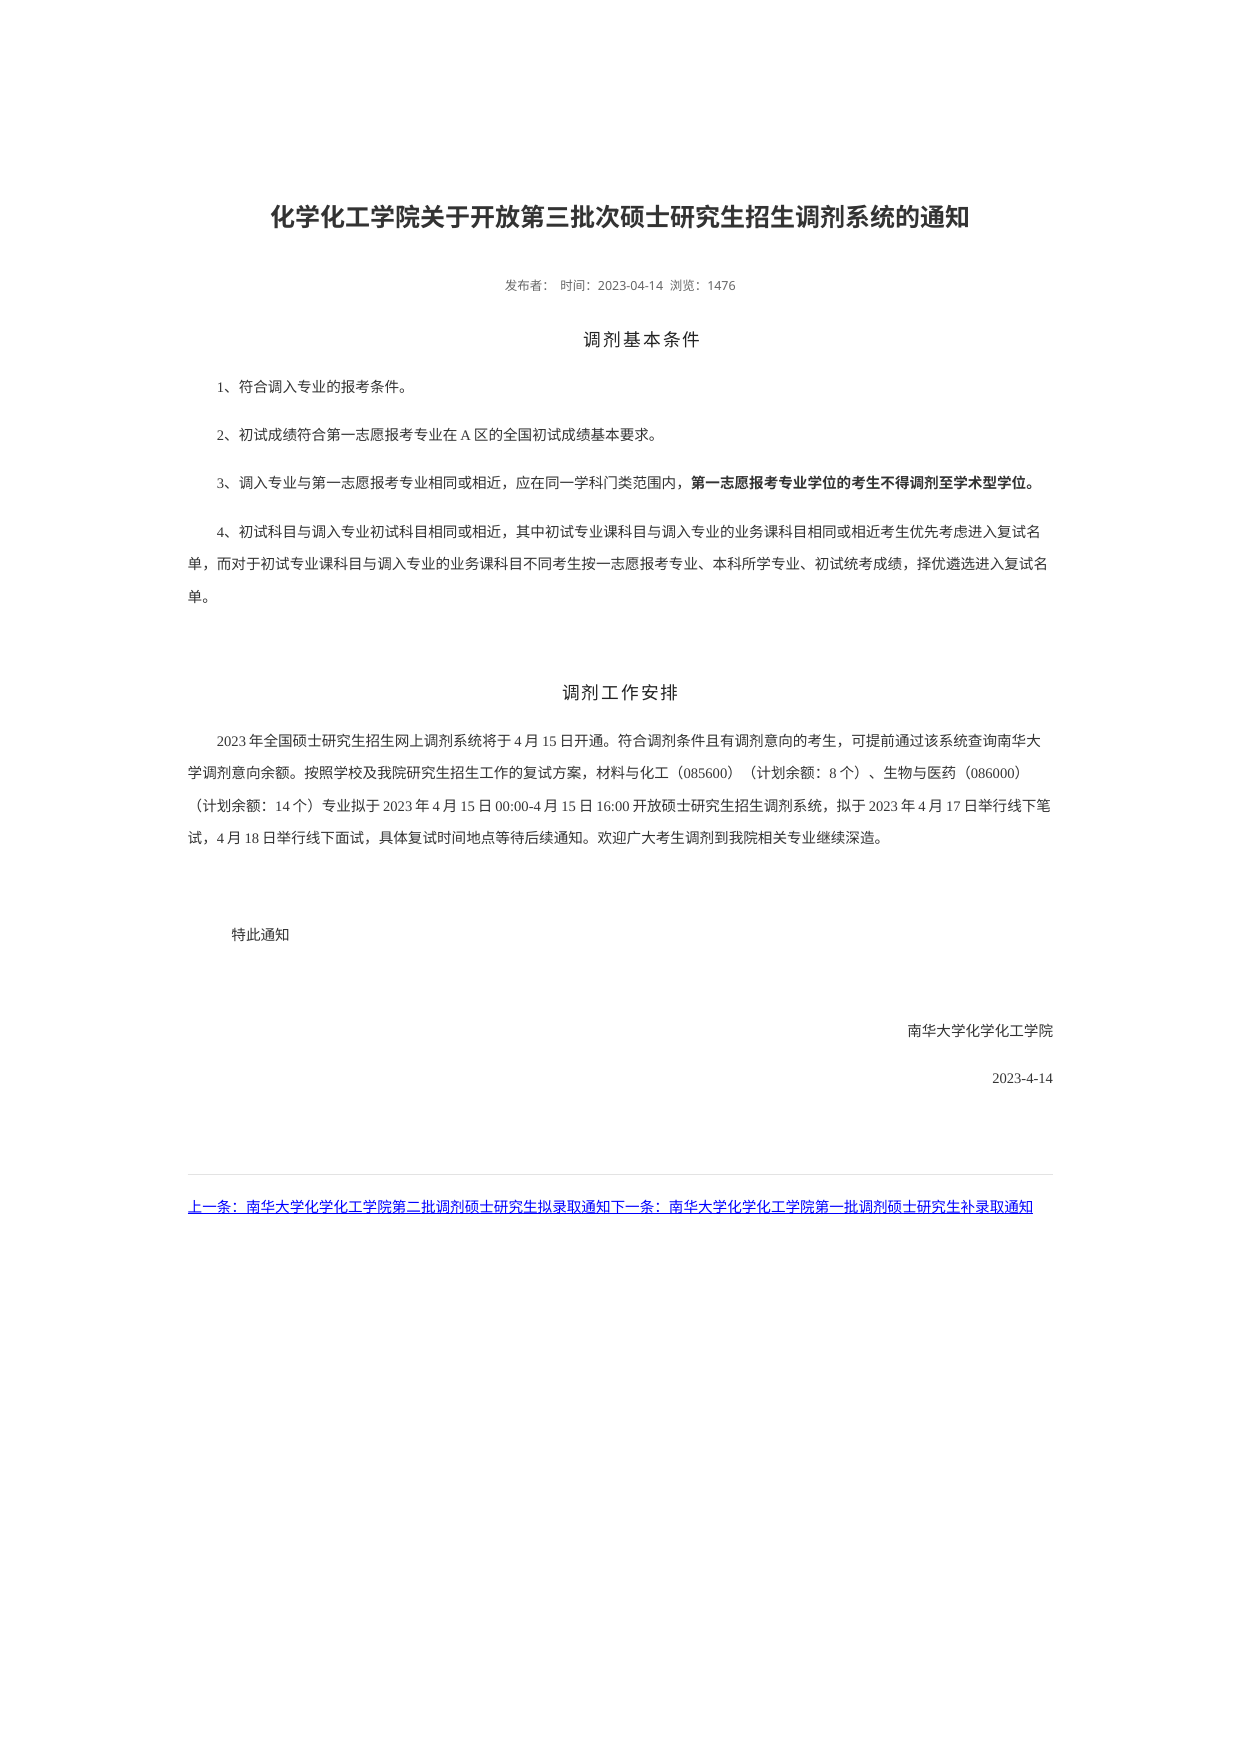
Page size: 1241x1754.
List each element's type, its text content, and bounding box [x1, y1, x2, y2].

text 发布者： 时间：2023-04-14 浏览：1476 [187, 269, 1053, 301]
text 4、初试科目与调入专业初试科目相同或相近，其中初试专业课科目与调入专业的业务课科目相同或相近考生优先考虑进入复试名单，而对于初试专业课科目与调入专业的业务课科目不同考生按一志愿报考专业、本科所学专业、初试统考成绩，择优遴选进入复试名单。 [187, 514, 1053, 612]
text 调剂工作安排 [187, 676, 1053, 708]
text 3、调入专业与第一志愿报考专业相同或相近，应在同一学科门类范围内，第一志愿报考专业学位的考生不得调剂至学术型学位。 [187, 466, 1053, 499]
text 2023-4-14 [187, 1062, 1053, 1094]
text 南华大学化学化工学院 [187, 1014, 1053, 1046]
text 特此通知 [187, 918, 1053, 950]
subtitle 化学化工学院关于开放第三批次硕士研究生招生调剂系统的通知 [187, 183, 1053, 248]
text 2023年全国硕士研究生招生网上调剂系统将于4月15日开通。符合调剂条件且有调剂意向的考生，可提前通过该系统查询南华大学调剂意向余额。按照学校及我院研究生招生工作的复试方案，材料与化工（085600）（计划余额：8个）、生物与医药（086000）（计划余额：14个）专业拟于2023年4月15日00:00-4月15日16:00开放硕士研究生招生调剂系统，拟于2023年4月17日举行线下笔试，4月18日举行线下面试，具体复试时间地点等待后续通知。欢迎广大考生调剂到我院相关专业继续深造。 [187, 724, 1053, 854]
text 调剂基本条件 [187, 322, 1053, 354]
text 1、符合调入专业的报考条件。 [187, 370, 1053, 403]
text 2、初试成绩符合第一志愿报考专业在A区的全国初试成绩基本要求。 [187, 418, 1053, 451]
text 上一条：南华大学化学化工学院第二批调剂硕士研究生拟录取通知下一条：南华大学化学化工学院第一批调剂硕士研究生补录取通知 [187, 1175, 1053, 1222]
